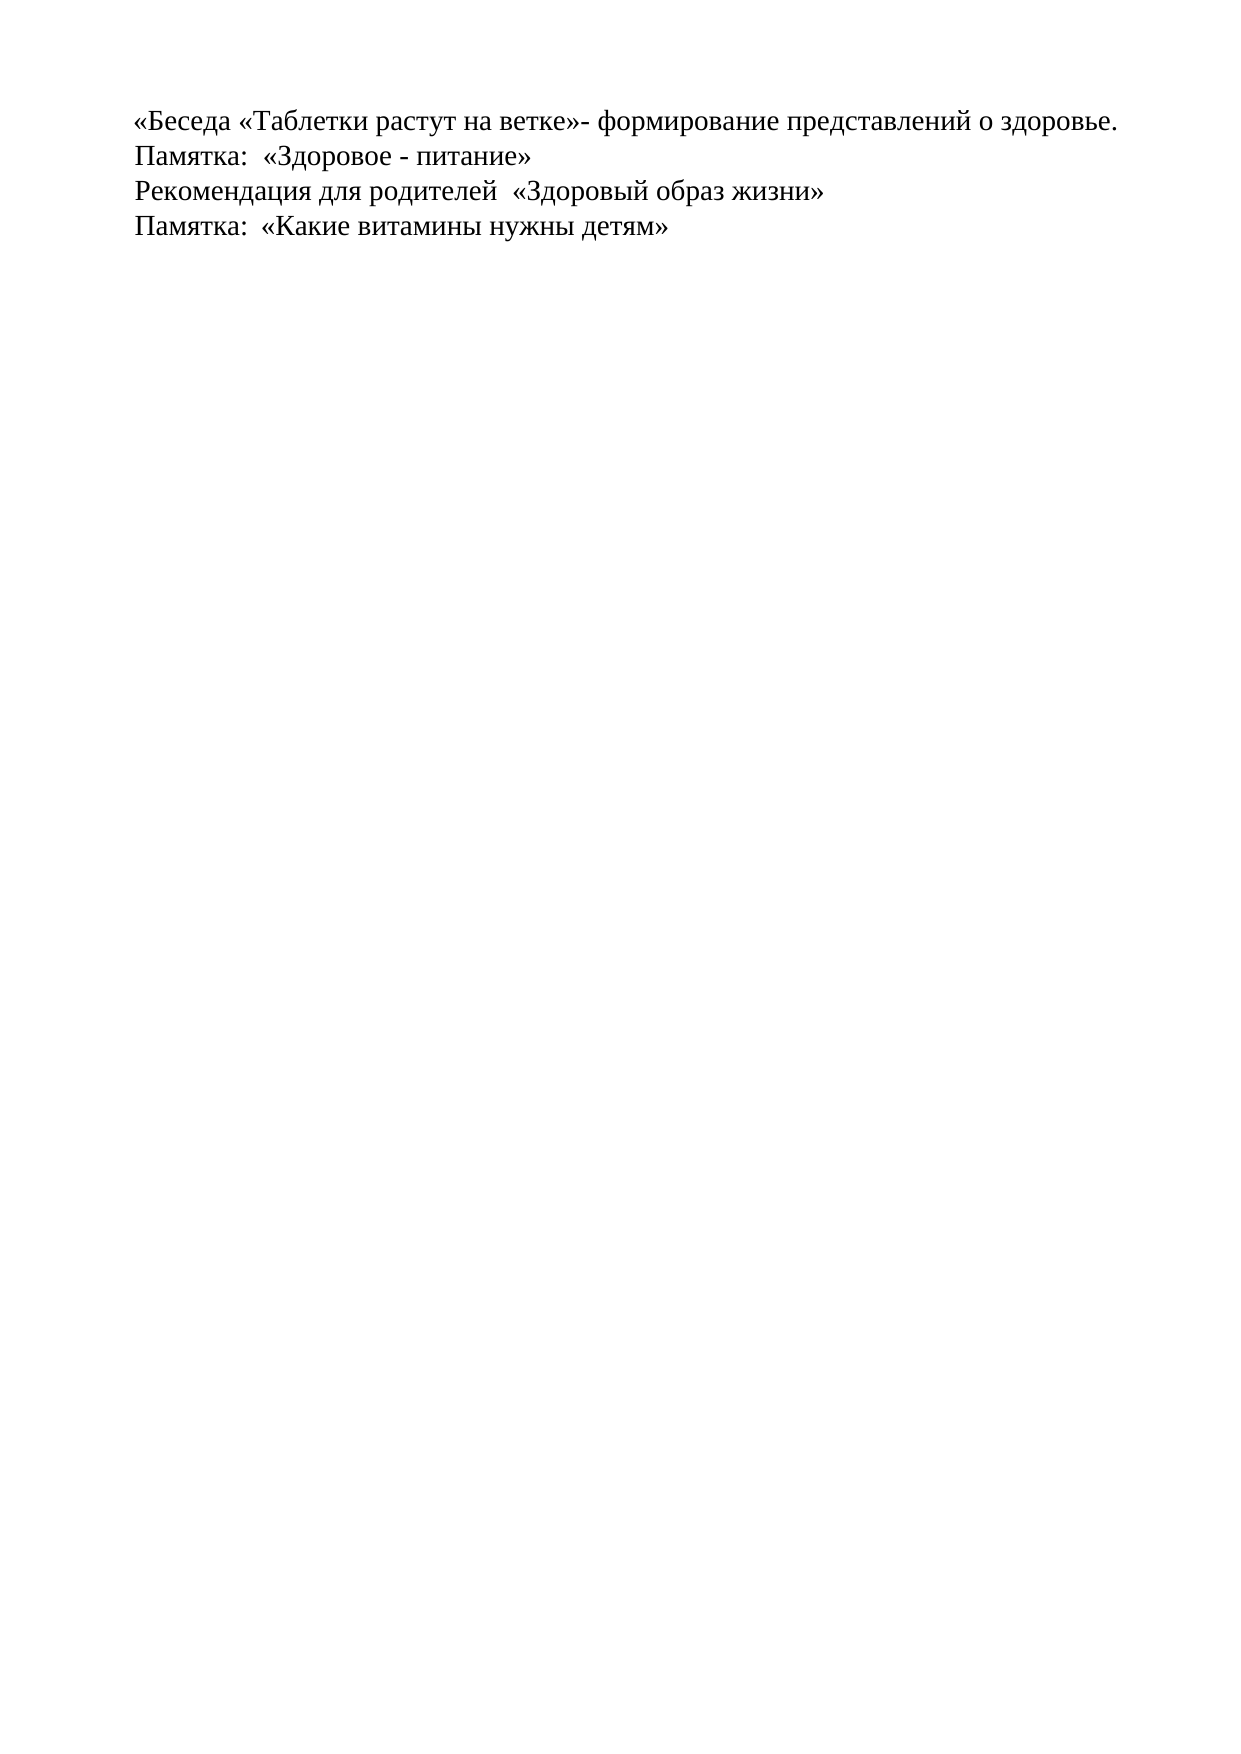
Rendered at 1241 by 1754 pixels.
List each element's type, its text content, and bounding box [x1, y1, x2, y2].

text «Беседа «Таблетки растут на ветке»- формирование представлений о здоровье. [133, 103, 1152, 137]
text Рекомендация для родителей «Здоровый образ жизни» [134, 173, 1150, 207]
text Памятка: «Здоровое - питание» [134, 138, 1150, 172]
text Памятка: «Какие витамины нужны детям» [134, 208, 1150, 242]
